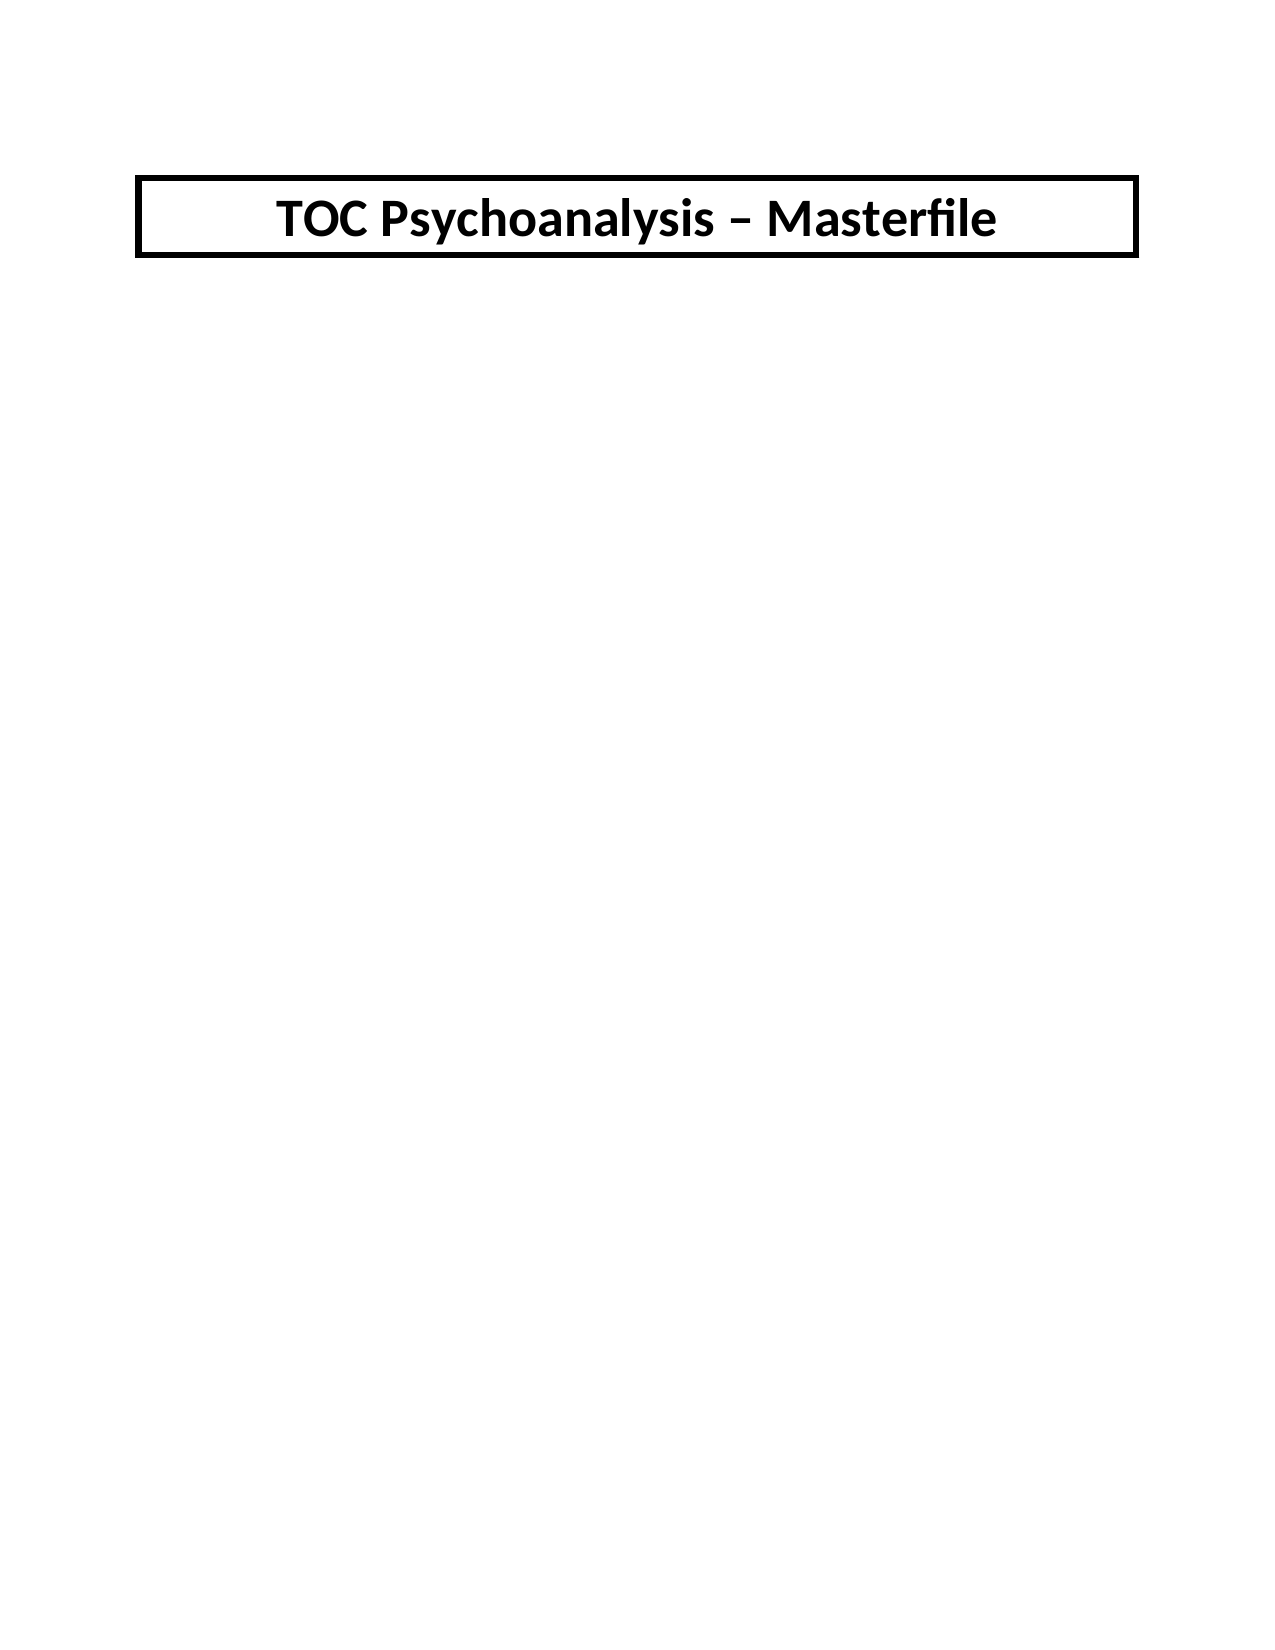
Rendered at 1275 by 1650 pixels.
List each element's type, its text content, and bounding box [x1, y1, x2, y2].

subtitle TOC Psychoanalysis – Masterfile [142, 181, 1133, 252]
